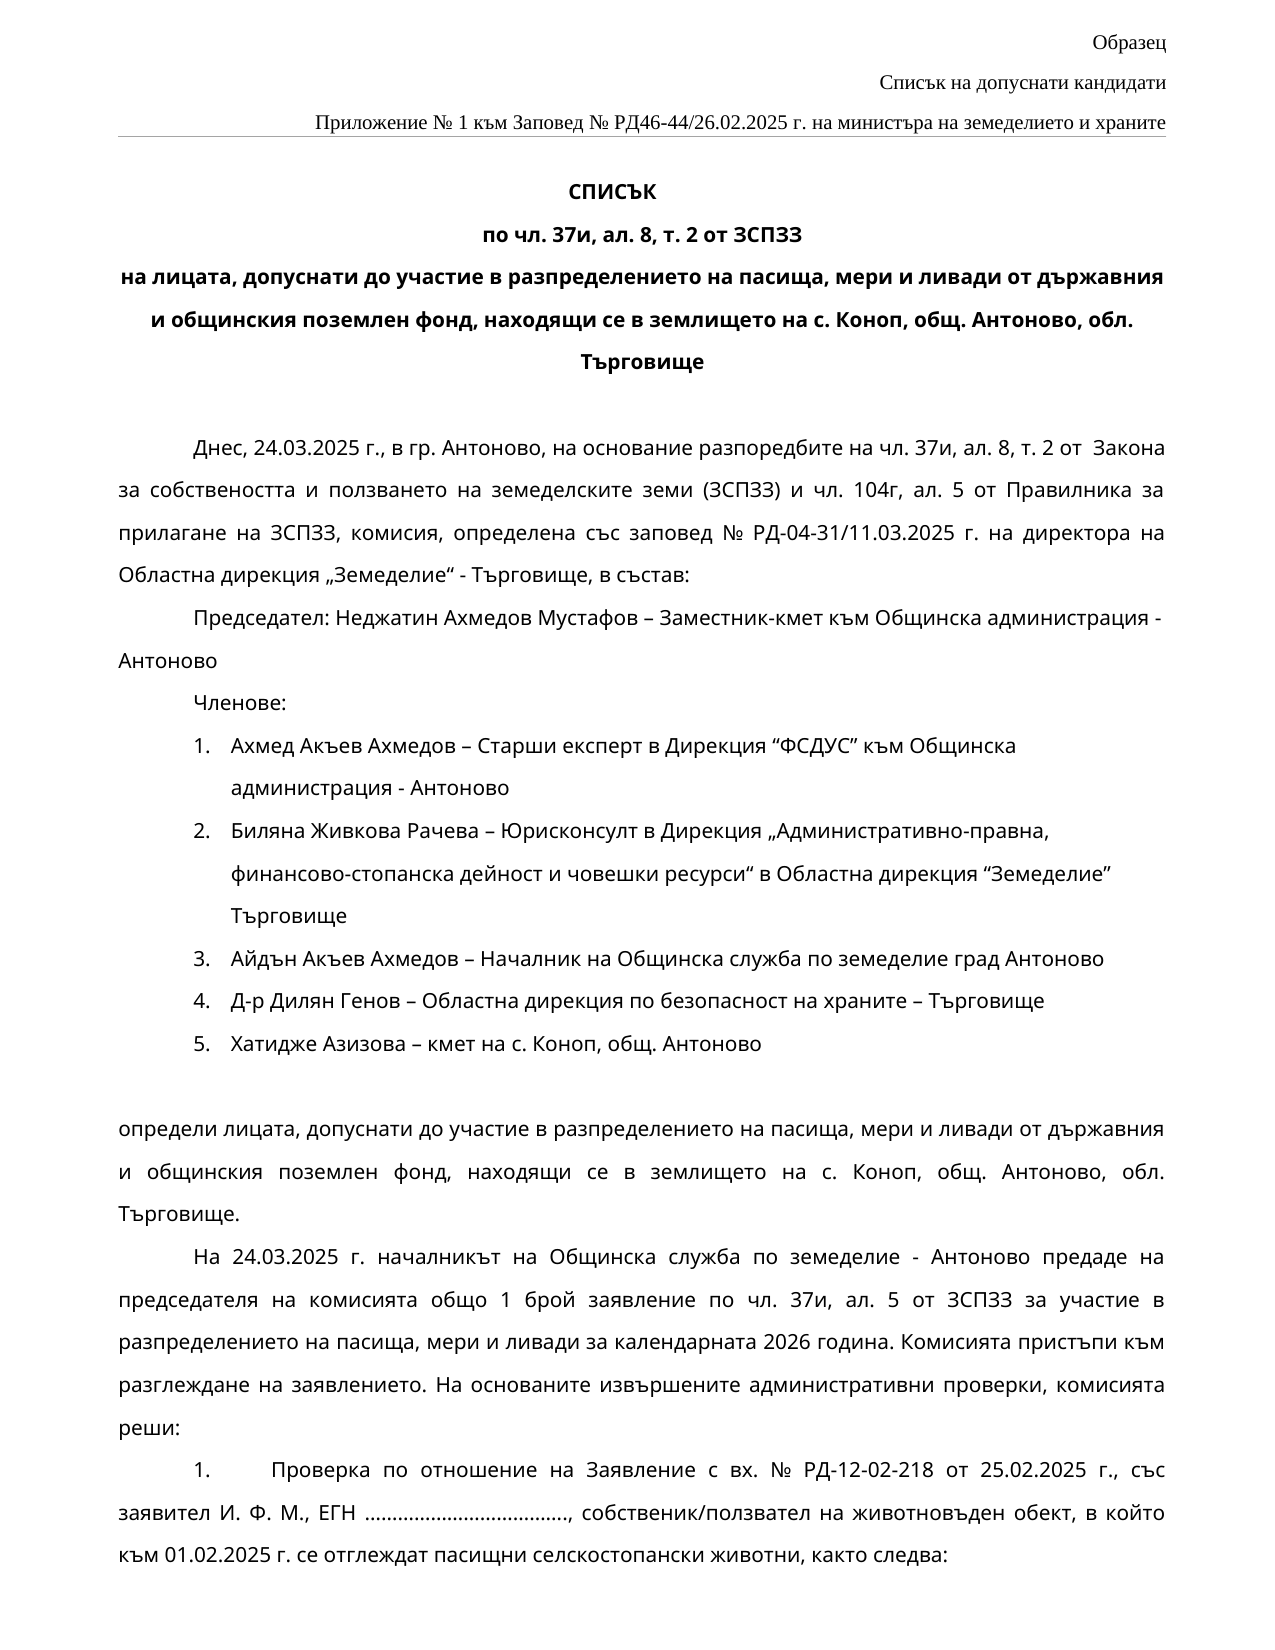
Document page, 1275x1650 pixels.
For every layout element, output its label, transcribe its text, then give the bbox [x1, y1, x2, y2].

list Ахмед Акъев Ахмедов – Старши експерт в Дирекция “ФСДУС” към Общинска администрация - Антоново [193, 731, 1166, 802]
text Членове: [118, 688, 1166, 717]
text Днес, 24.03.2025 г., в гр. Антоново, на основание разпоредбите на чл. 37и, ал. 8, т. 2 от Закона за собствеността и ползването на земеделските земи (ЗСПЗЗ) и чл. 104г, ал. 5 от Правилника за прилагане на ЗСПЗЗ, комисия, определена със заповед № РД-04-31/11.03.2025 г. на директора на Областна дирекция „Земеделие“ - Търговище, в състав: [118, 433, 1166, 589]
list Айдън Акъев Ахмедов – Началник на Общинска служба по земеделие град Антоново [193, 944, 1166, 972]
list Хатидже Азизова – кмет на с. Коноп, общ. Антоново [193, 1029, 1166, 1058]
list Биляна Живкова Рачева – Юрисконсулт в Дирекция „Административно-правна, финансово-стопанска дейност и човешки ресурси“ в Областна дирекция “Земеделие” Търговище [193, 816, 1166, 930]
text определи лицата, допуснати до участие в разпределението на пасища, мери и ливади от държавния и общинския поземлен фонд, находящи се в землището на с. Коноп, общ. Антоново, обл. Търговище. [118, 1114, 1166, 1228]
text на лицата, допуснати до участие в разпределението на пасища, мери и ливади от държавния и общинския поземлен фонд, находящи се в землището на с. Коноп, общ. Антоново, обл. Търговище [118, 262, 1166, 376]
text СПИСЪК [493, 177, 1166, 206]
list Д-р Дилян Генов – Областна дирекция по безопасност на храните – Търговище [193, 987, 1166, 1015]
list Проверка по отношение на Заявление с вх. № РД-12-02-218 от 25.02.2025 г., със заявител И. Ф. М., ЕГН ………………………………., собственик/ползвател на животновъден обект, в който към 01.02.2025 г. се отглеждат пасищни селскостопански животни, както следва: [118, 1455, 1166, 1569]
text Председател: Неджатин Ахмедов Мустафов – Заместник-кмет към Общинска администрация - Антоново [118, 603, 1166, 674]
text по чл. 37и, ал. 8, т. 2 от ЗСПЗЗ [118, 220, 1166, 248]
text На 24.03.2025 г. началникът на Общинска служба по земеделие - Антоново предаде на председателя на комисията общо 1 брой заявление по чл. 37и, ал. 5 от ЗСПЗЗ за участие в разпределението на пасища, мери и ливади за календарната 2026 година. Комисията пристъпи към разглеждане на заявлението. На основаните извършените административни проверки, комисията реши: [118, 1242, 1166, 1441]
